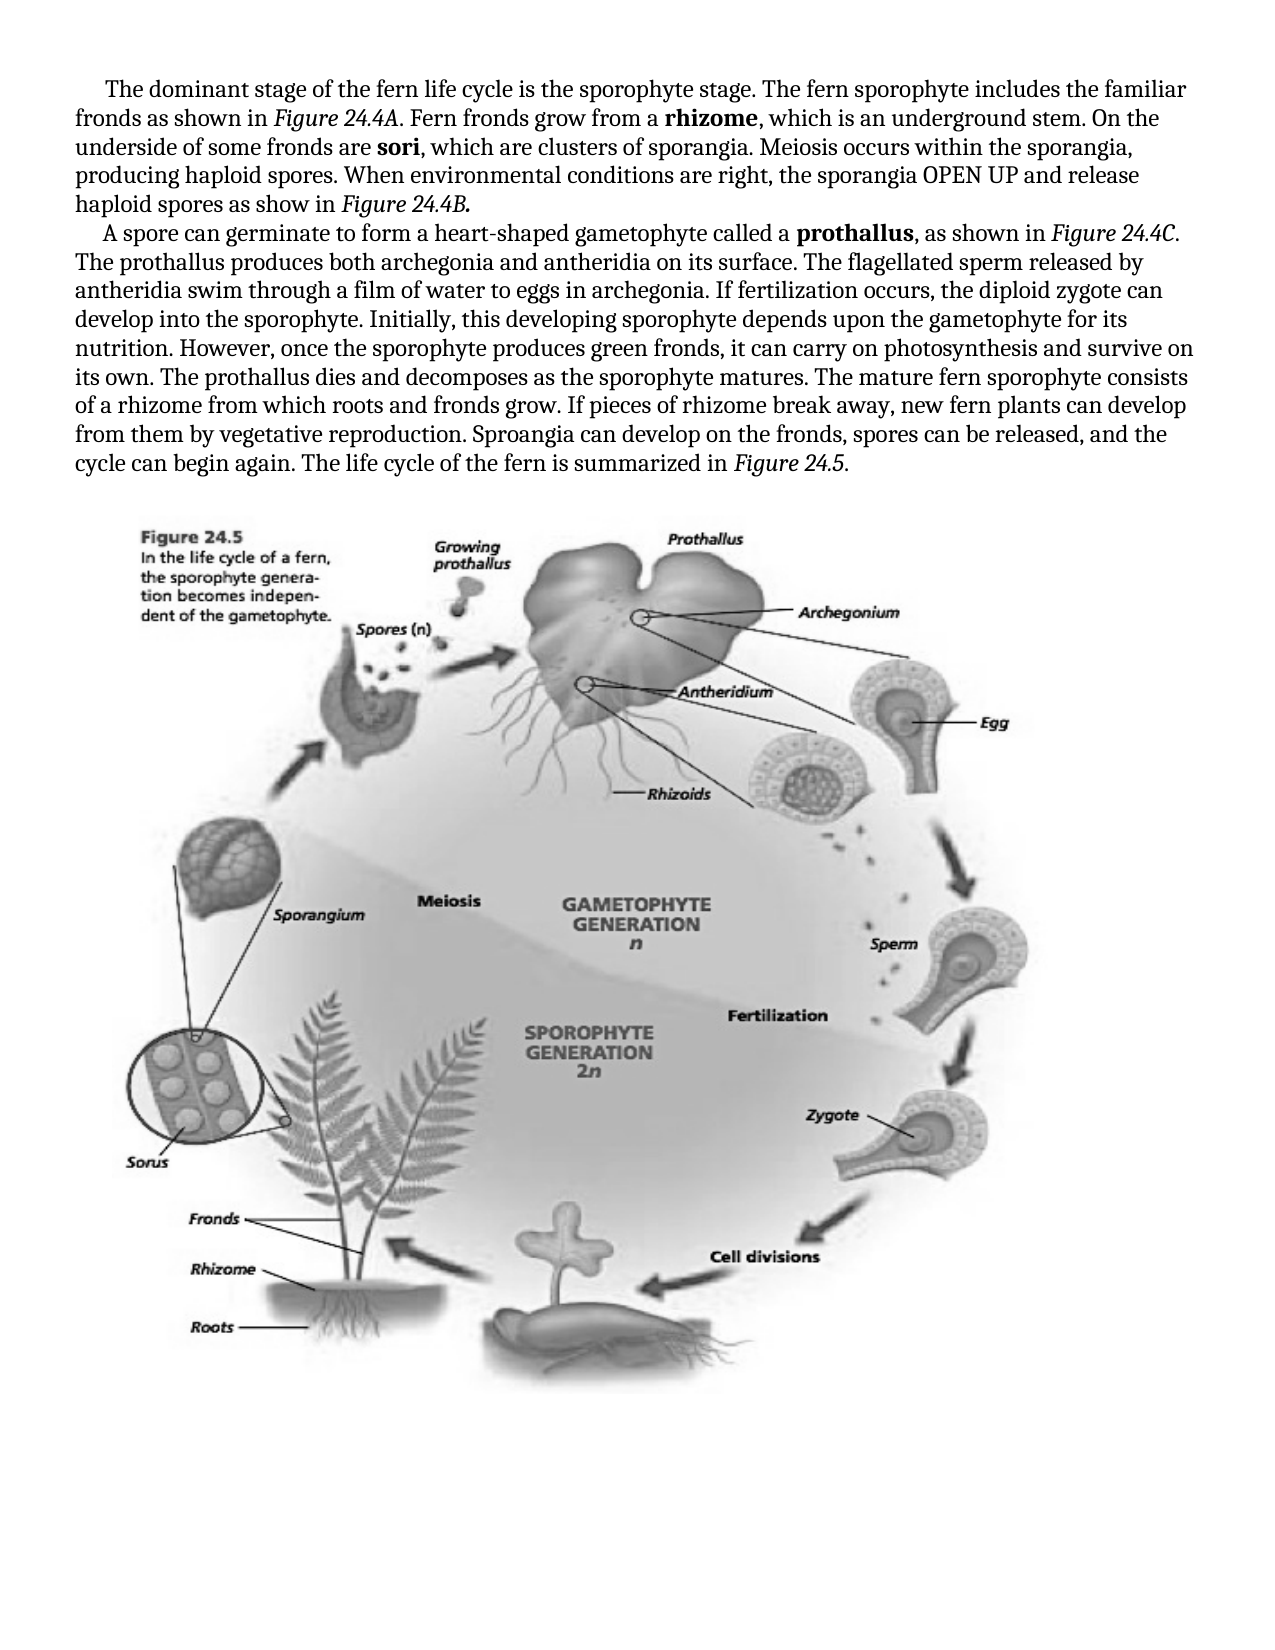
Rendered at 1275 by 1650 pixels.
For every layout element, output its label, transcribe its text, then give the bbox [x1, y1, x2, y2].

text A spore can germinate to form a heart-shaped gametophyte called a prothallus, as shown in Figure 24.4C. The prothallus produces both archegonia and antheridia on its surface. The flagellated sperm released by antheridia swim through a film of water to eggs in archegonia. If fertilization occurs, the diploid zygote can develop into the sporophyte. Initially, this developing sporophyte depends upon the gametophyte for its nutrition. However, once the sporophyte produces green fronds, it can carry on photosynthesis and survive on its own. The prothallus dies and decomposes as the sporophyte matures. The mature fern sporophyte consists of a rhizome from which roots and fronds grow. If pieces of rhizome break away, new fern plants can develop from them by vegetative reproduction. Sproangia can develop on the fronds, spores can be released, and the cycle can begin again. The life cycle of the fern is summarized in Figure 24.5. [75, 219, 1200, 477]
text The dominant stage of the fern life cycle is the sporophyte stage. The fern sporophyte includes the familiar fronds as shown in Figure 24.4A. Fern fronds grow from a rhizome, which is an underground stem. On the underside of some fronds are sori, which are clusters of sporangia. Meiosis occurs within the sporangia, producing haploid spores. When environmental conditions are right, the sporangia OPEN UP and release haploid spores as show in Figure 24.4B. [75, 75, 1200, 219]
